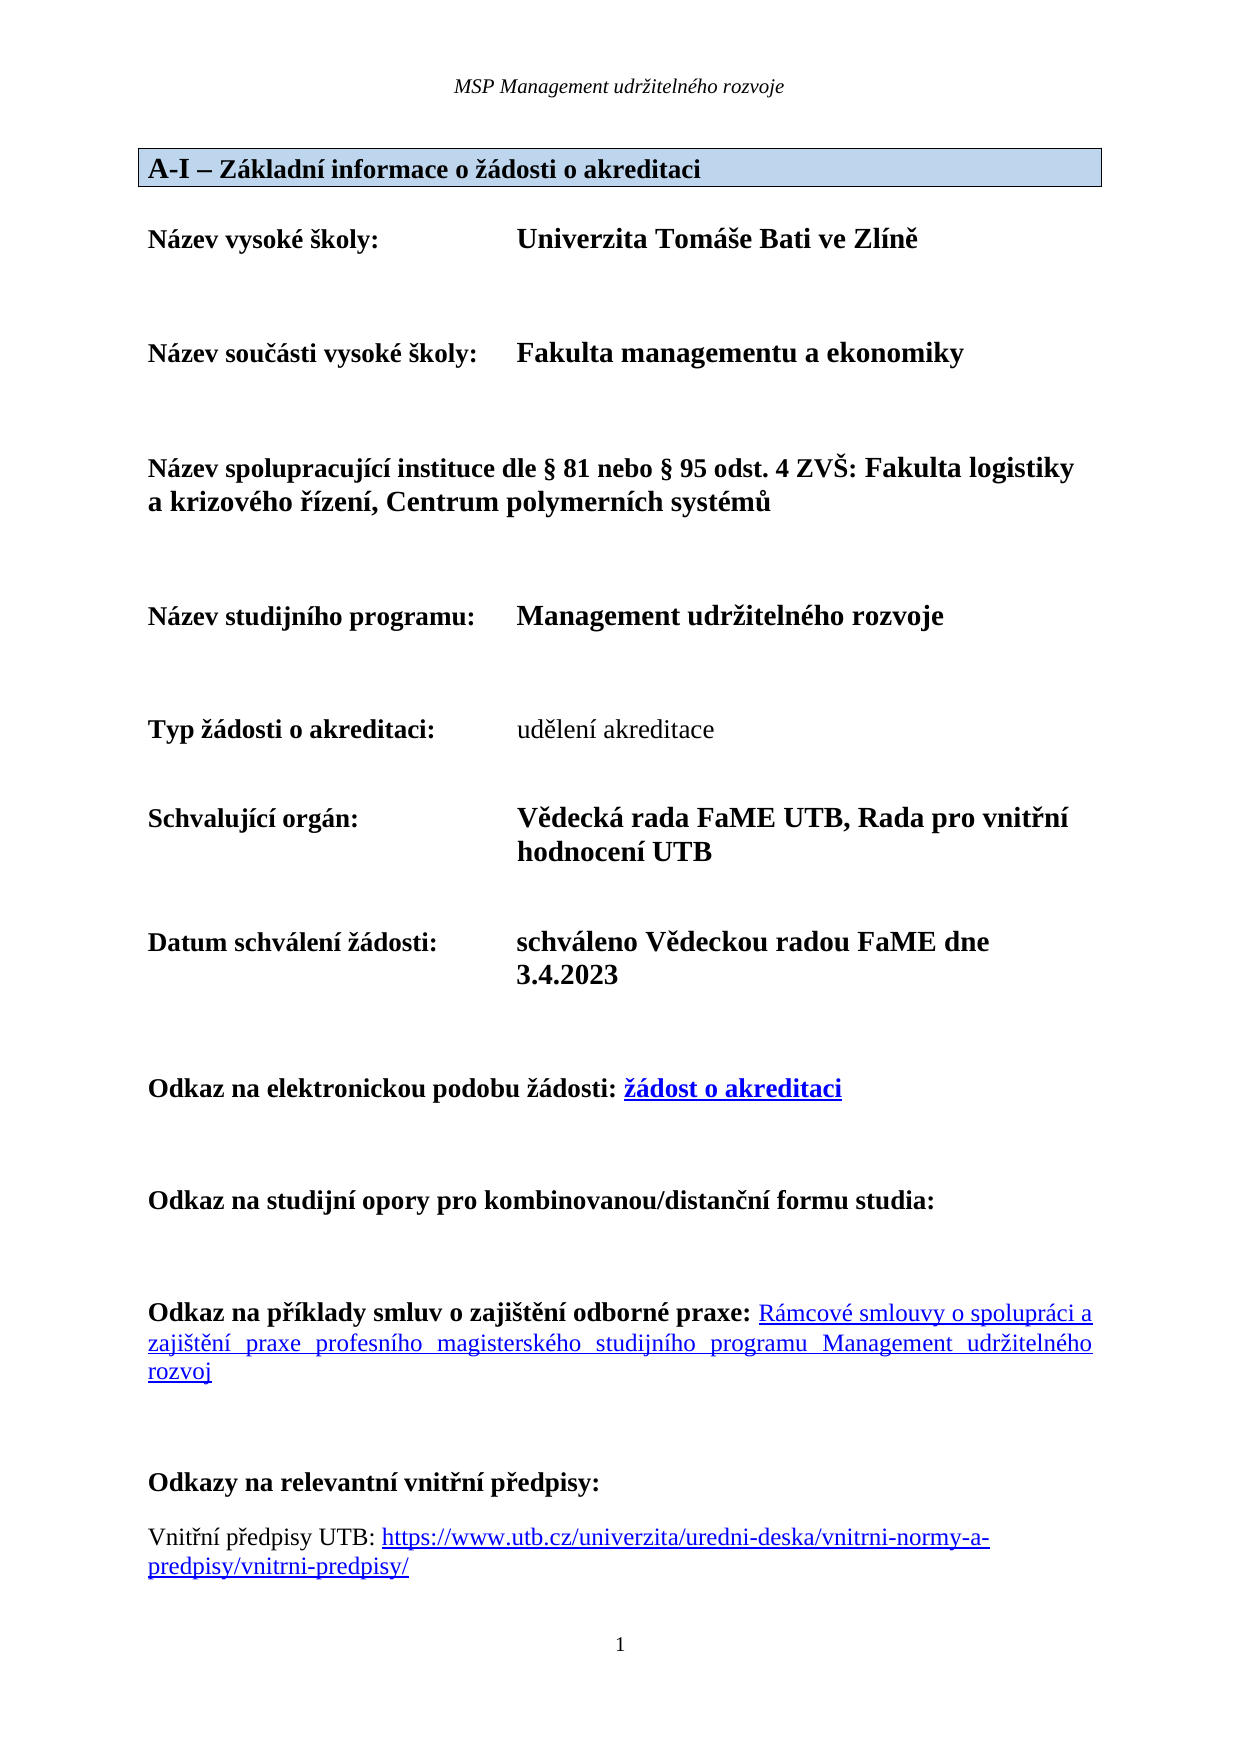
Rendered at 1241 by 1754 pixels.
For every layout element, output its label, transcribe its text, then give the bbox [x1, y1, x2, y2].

text Vnitřní předpisy UTB: https://www.utb.cz/univerzita/uredni-deska/vnitrni-normy-a-predpisy/vnitrni-predpisy/ [148, 1522, 1093, 1580]
text Odkaz na studijní opory pro kombinovanou/distanční formu studia: [148, 1184, 1093, 1215]
text Název spolupracující instituce dle § 81 nebo § 95 odst. 4 ZVŠ: Fakulta logistiky a krizového řízení, Centrum polymerních systémů [148, 450, 1093, 517]
text A-I – Základní informace o žádosti o akreditaci [139, 149, 1101, 186]
text Schvalující orgán: Vědecká rada FaME UTB, Rada pro vnitřní hodnocení UTB [148, 801, 1093, 868]
text Odkaz na příklady smluv o zajištění odborné praxe: Rámcové smlouvy o spolupráci a zajištění praxe profesního magisterského studijního programu Management udržitelného rozvoj [148, 1297, 1093, 1353]
text Odkazy na relevantní vnitřní předpisy: [148, 1466, 1093, 1497]
text Typ žádosti o akreditaci: udělení akreditace [148, 713, 1093, 744]
text Odkaz na příklady smluv o zajištění odborné praxe: Rámcové smlouvy o spolupráci a zajištění praxe profesního magisterského studijního programu Management udržitelného rozvoj [148, 1354, 1093, 1385]
text 3.4.2023 [442, 957, 1093, 991]
text Datum schválení žádosti: schváleno Vědeckou radou FaME dne [148, 924, 1093, 957]
text Název vysoké školy: Univerzita Tomáše Bati ve Zlíně [148, 221, 1093, 254]
text Název součásti vysoké školy: Fakulta managementu a ekonomiky [148, 336, 1093, 369]
text Název studijního programu: Management udržitelného rozvoje [148, 598, 1093, 632]
text Odkaz na elektronickou podobu žádosti: žádost o akreditaci [148, 1072, 1093, 1103]
